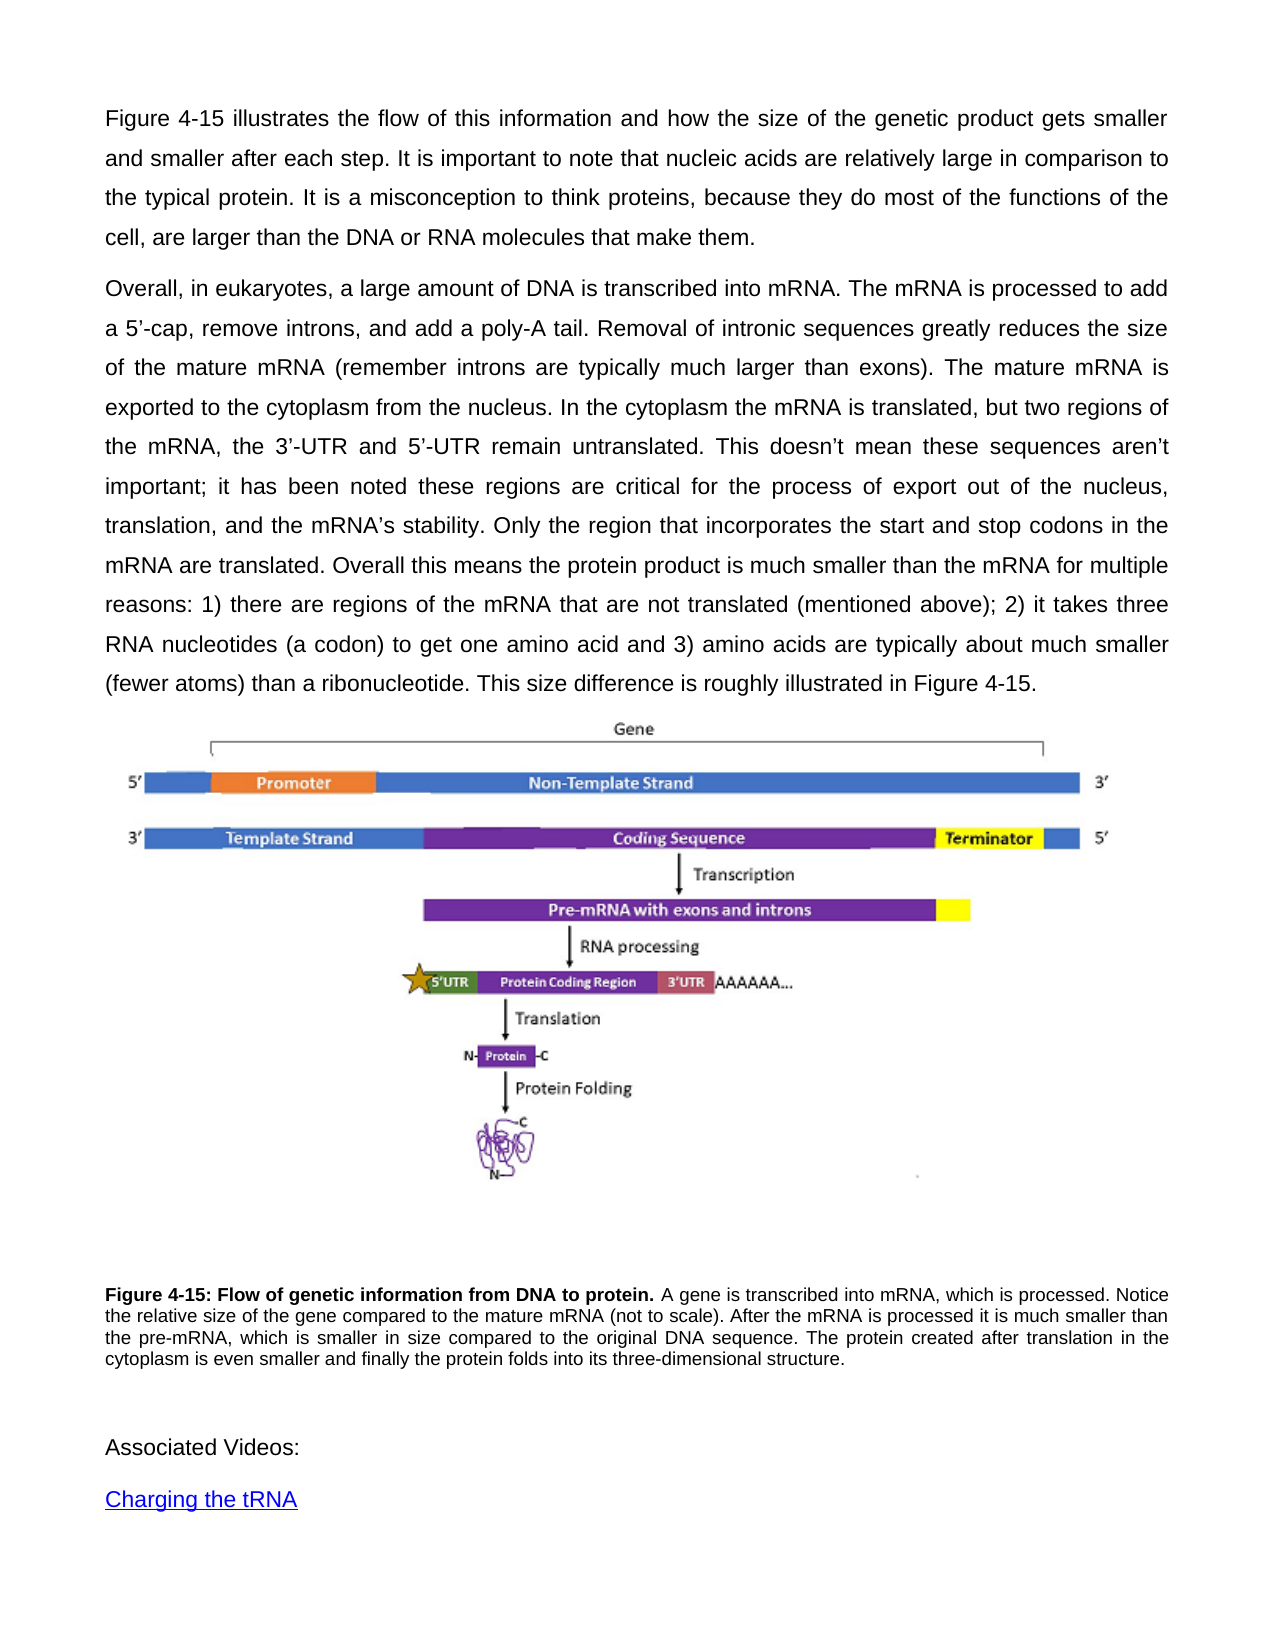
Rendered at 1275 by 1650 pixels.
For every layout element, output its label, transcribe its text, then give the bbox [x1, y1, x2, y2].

text Figure 4-15 illustrates the flow of this information and how the size of the genetic product gets smaller and smaller after each step. It is important to note that nucleic acids are relatively large in comparison to the typical protein. It is a misconception to think proteins, because they do most of the functions of the cell, are larger than the DNA or RNA molecules that make them. [105, 105, 1170, 250]
text Charging the tRNA [105, 1486, 1170, 1512]
text Associated Videos: [105, 1434, 1170, 1460]
text Figure 4-15: Flow of genetic information from DNA to protein. A gene is transcribed into mRNA, which is processed. Notice the relative size of the gene compared to the mature mRNA (not to scale). After the mRNA is processed it is much smaller than the pre-mRNA, which is smaller in size compared to the original DNA sequence. The protein created after translation in the cytoplasm is even smaller and finally the protein folds into its three-dimensional structure. [105, 1283, 1170, 1369]
picture [126, 721, 1149, 1193]
text Overall, in eukaryotes, a large amount of DNA is transcribed into mRNA. The mRNA is processed to add a 5’-cap, remove introns, and add a poly-A tail. Removal of intronic sequences greatly reduces the size of the mature mRNA (remember introns are typically much larger than exons). The mature mRNA is exported to the cytoplasm from the nucleus. In the cytoplasm the mRNA is translated, but two regions of the mRNA, the 3’-UTR and 5’-UTR remain untranslated. This doesn’t mean these sequences aren’t important; it has been noted these regions are critical for the process of export out of the nucleus, translation, and the mRNA’s stability. Only the region that incorporates the start and stop codons in the mRNA are translated. Overall this means the protein product is much smaller than the mRNA for multiple reasons: 1) there are regions of the mRNA that are not translated (mentioned above); 2) it takes three RNA nucleotides (a codon) to get one amino acid and 3) amino acids are typically about much smaller (fewer atoms) than a ribonucleotide. This size difference is roughly illustrated in Figure 4-15. [105, 275, 1170, 697]
